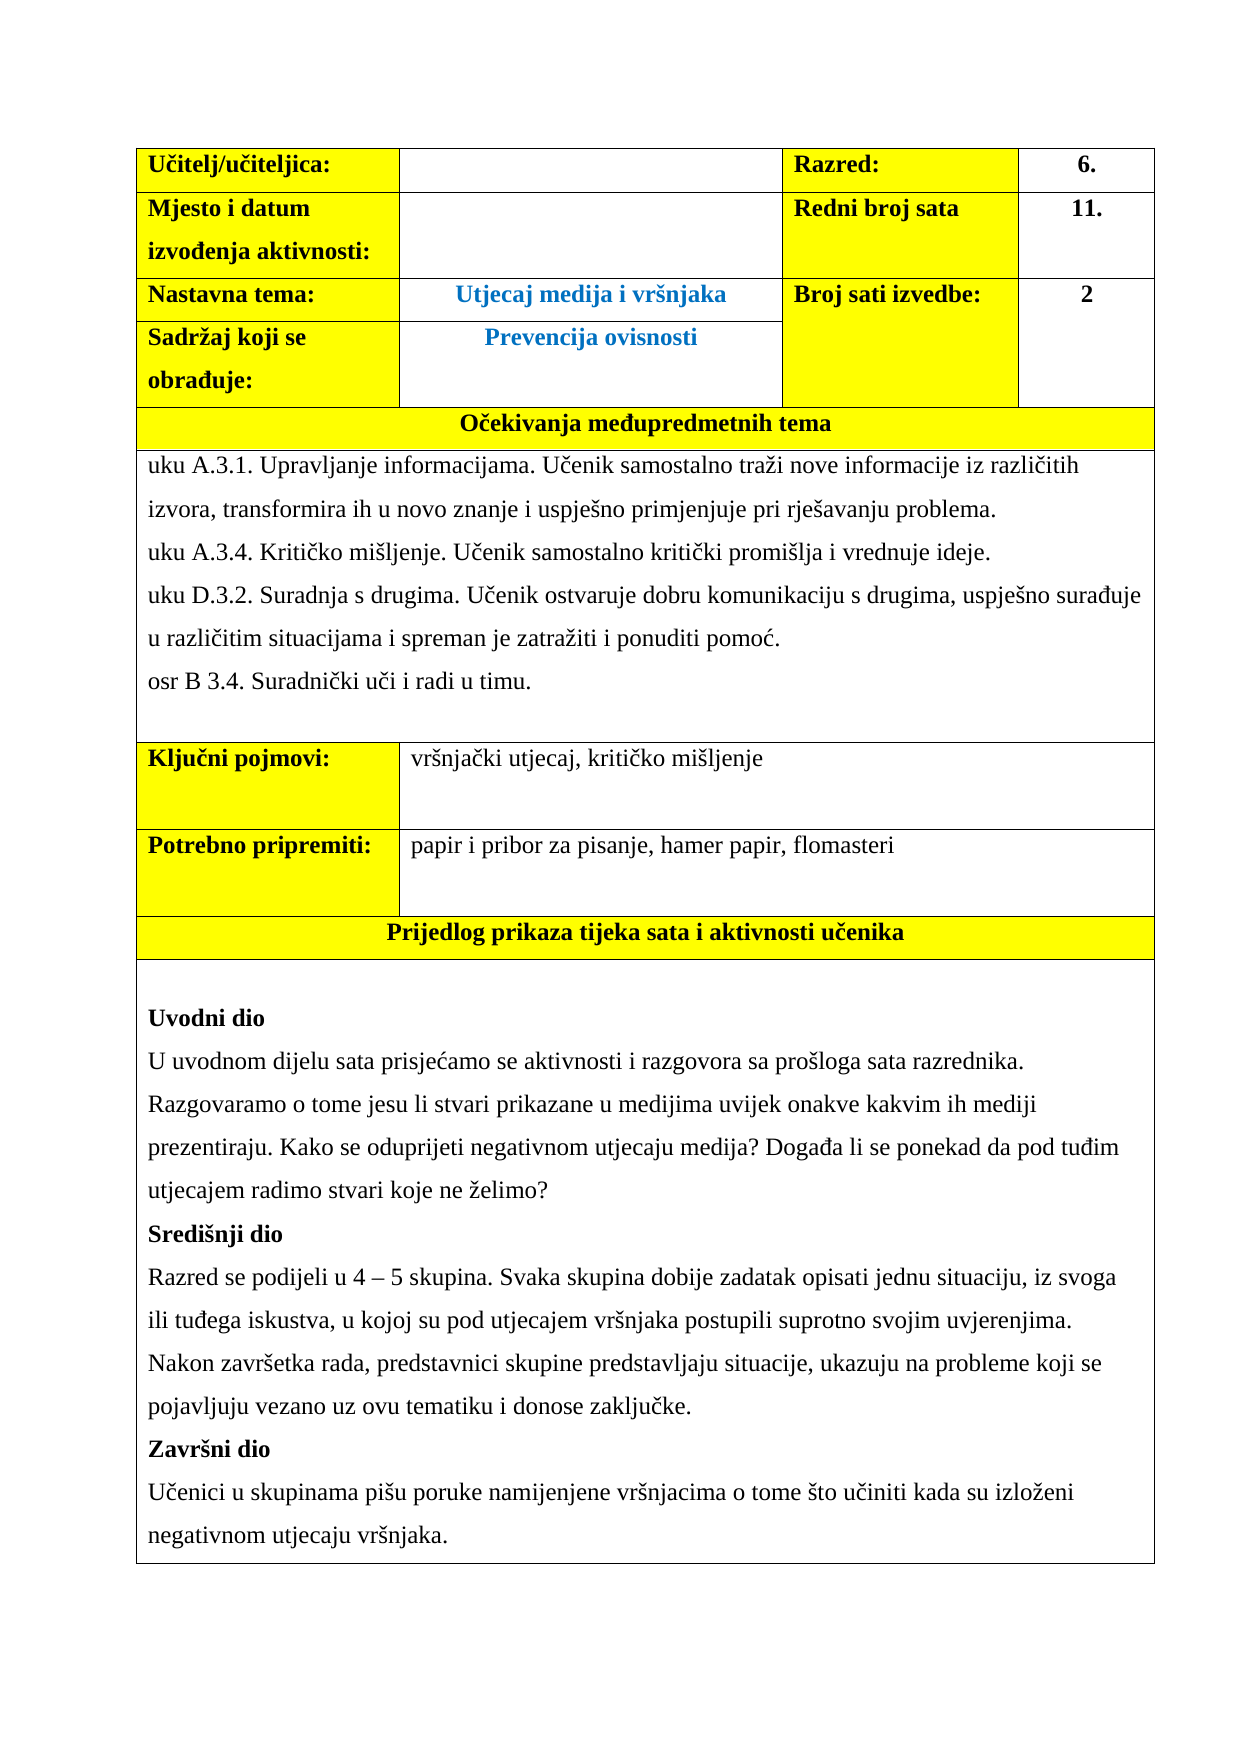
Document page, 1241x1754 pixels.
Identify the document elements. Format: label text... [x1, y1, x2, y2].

table_header Razred: [783, 149, 1018, 192]
table_cell Utjecaj medija i vršnjaka [400, 279, 782, 321]
table_cell Sadržaj koji se obrađuje: [137, 322, 399, 407]
table_cell uku A.3.1. Upravljanje informacijama. Učenik samostalno traži nove informacije iz različitih izvora, transformira ih u novo znanje i uspješno primjenjuje pri rješavanju problema. uku A.3.4. Kritičko mišljenje. Učenik samostalno kritički promišlja i vrednuje ideje. uku D.3.2. Suradnja s drugima. Učenik ostvaruje dobru komunikaciju s drugima, uspješno surađuje u različitim situacijama i spreman je zatražiti i ponuditi pomoć. osr B 3.4. Suradnički uči i radi u timu. [137, 451, 1154, 742]
table_cell Mjesto i datum izvođenja aktivnosti: [137, 193, 399, 278]
table_cell papir i pribor za pisanje, hamer papir, flomasteri [400, 830, 1154, 916]
table_header 6. [1019, 149, 1154, 192]
table_cell Očekivanja međupredmetnih tema [137, 408, 1154, 449]
table_cell Uvodni dio U uvodnom dijelu sata prisjećamo se aktivnosti i razgovora sa prošloga sata razrednika. Razgovaramo o tome jesu li stvari prikazane u medijima uvijek onakve kakvim ih mediji prezentiraju. Kako se oduprijeti negativnom utjecaju medija? Događa li se ponekad da pod tuđim utjecajem radimo stvari koje ne želimo? Središnji dio Razred se podijeli u 4 – 5 skupina. Svaka skupina dobije zadatak opisati jednu situaciju, iz svoga ili tuđega iskustva, u kojoj su pod utjecajem vršnjaka postupili suprotno svojim uvjerenjima. Nakon završetka rada, predstavnici skupine predstavljaju situacije, ukazuju na probleme koji se pojavljuju vezano uz ovu tematiku i donose zaključke. Završni dio Učenici u skupinama pišu poruke namijenjene vršnjacima o tome što učiniti kada su izloženi negativnom utjecaju vršnjaka. [137, 960, 1154, 1562]
table_header Učitelj/učiteljica: [137, 149, 399, 192]
table_cell Broj sati izvedbe: [783, 279, 1018, 407]
table_cell Redni broj sata [783, 193, 1018, 278]
table_cell vršnjački utjecaj, kritičko mišljenje [400, 743, 1154, 829]
table_cell Potrebno pripremiti: [137, 830, 399, 916]
table_cell Nastavna tema: [137, 279, 399, 321]
table_cell [400, 193, 782, 278]
table_cell 2 [1019, 279, 1154, 407]
table_cell Prevencija ovisnosti [400, 322, 782, 407]
table_cell 11. [1019, 193, 1154, 278]
table_cell Prijedlog prikaza tijeka sata i aktivnosti učenika [137, 917, 1154, 959]
table_cell Ključni pojmovi: [137, 743, 399, 829]
table_header [400, 149, 782, 192]
